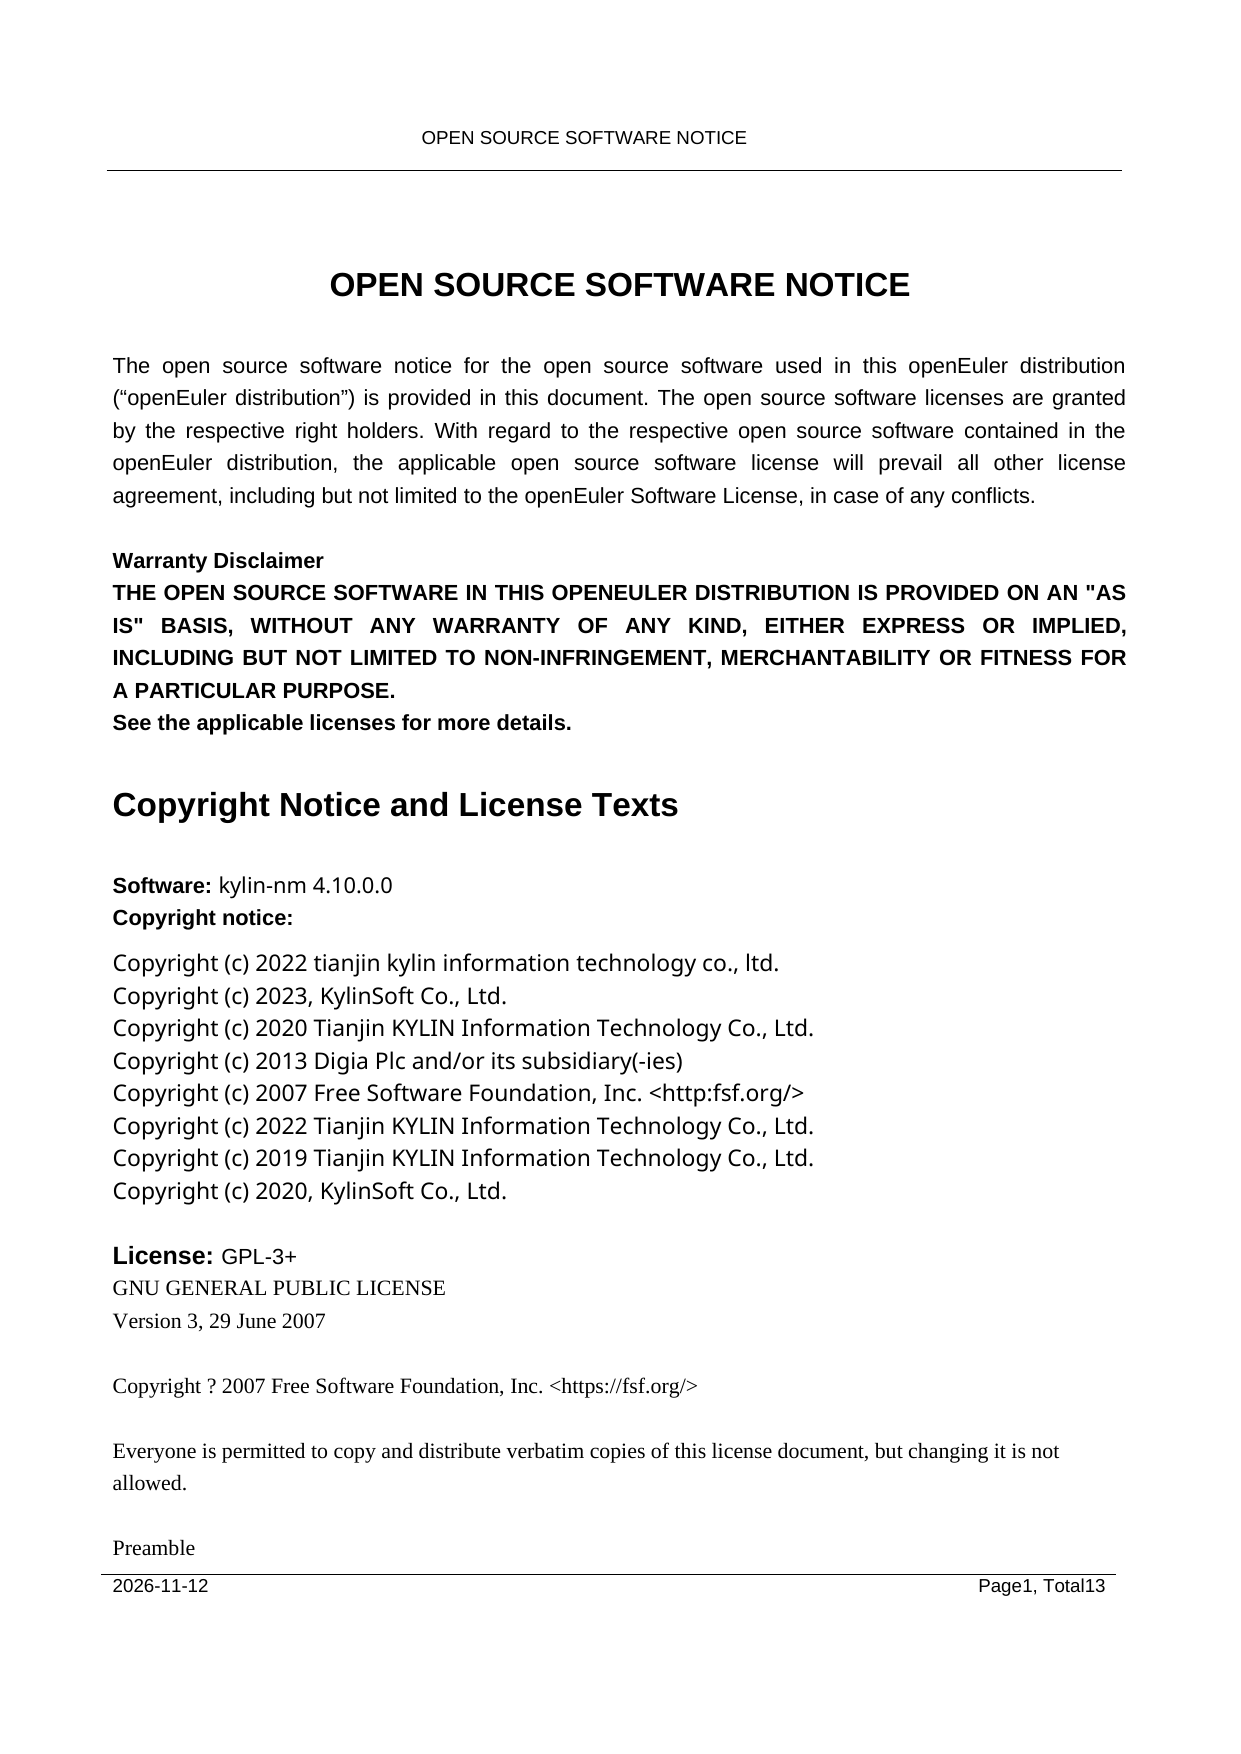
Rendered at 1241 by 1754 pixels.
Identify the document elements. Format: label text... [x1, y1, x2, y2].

text THE OPEN SOURCE SOFTWARE IN THIS OPENEULER DISTRIBUTION IS PROVIDED ON AN "AS IS" BASIS, WITHOUT ANY WARRANTY OF ANY KIND, EITHER EXPRESS OR IMPLIED, INCLUDING BUT NOT LIMITED TO NON-INFRINGEMENT, MERCHANTABILITY OR FITNESS FOR A PARTICULAR PURPOSE. See the applicable licenses for more details. [112, 576, 1128, 739]
text Copyright notice: [112, 901, 1128, 934]
text Warranty Disclaimer [112, 544, 1128, 576]
text Copyright (c) 2022 tianjin kylin information technology co., ltd. Copyright (c) 2023, KylinSoft Co., Ltd. Copyright (c) 2020 Tianjin KYLIN Information Technology Co., Ltd. Copyright (c) 2013 Digia Plc and/or its subsidiary(-ies) Copyright (c) 2007 Free Software Foundation, Inc. <http:fsf.org/> Copyright (c) 2022 Tianjin KYLIN Information Technology Co., Ltd. Copyright (c) 2019 Tianjin KYLIN Information Technology Co., Ltd. Copyright (c) 2020, KylinSoft Co., Ltd. [112, 947, 1128, 1239]
text Copyright Notice and License Texts [112, 771, 1128, 836]
text OPEN SOURCE SOFTWARE NOTICE [112, 251, 1128, 316]
title Software: kylin-nm 4.10.0.0 [112, 869, 1128, 901]
text The open source software notice for the open source software used in this openEuler distribution (“openEuler distribution”) is provided in this document. The open source software licenses are granted by the respective right holders. With regard to the respective open source software contained in the openEuler distribution, the applicable open source software license will prevail all other license agreement, including but not limited to the openEuler Software License, in case of any conflicts. [112, 349, 1128, 511]
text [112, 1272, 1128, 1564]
text License: GPL-3+ [112, 1239, 1128, 1272]
